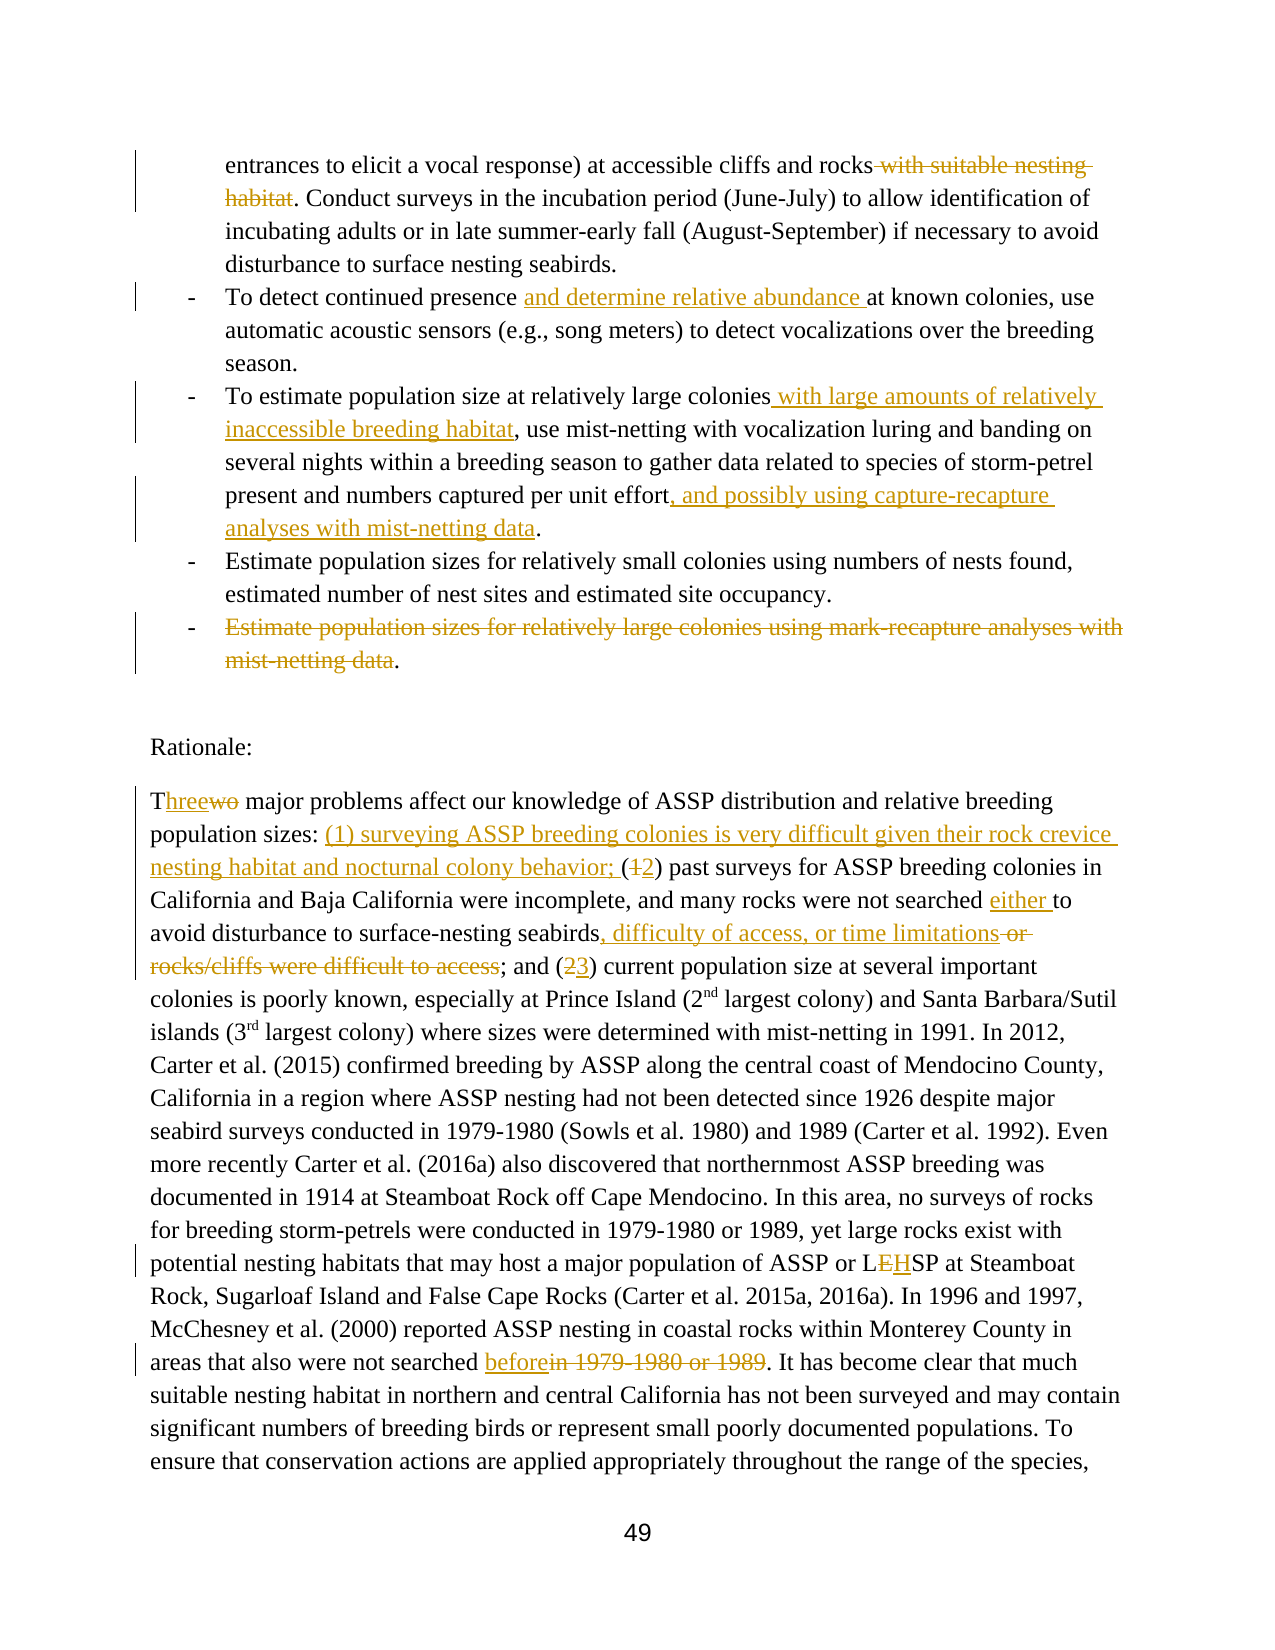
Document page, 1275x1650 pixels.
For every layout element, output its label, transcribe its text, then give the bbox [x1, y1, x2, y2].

list Estimate population sizes for relatively small colonies using numbers of nests found, estimated number of nest sites and estimated site occupancy. [187, 546, 1125, 608]
list To estimate population size at relatively large colonies, use mist-netting with vocalization luring and banding on several nights within a breeding season to gather data related to species of storm-petrel present and numbers captured per unit effort. [187, 381, 1125, 542]
list . [187, 612, 1125, 674]
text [150, 786, 1125, 1475]
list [187, 150, 1125, 278]
list To detect continued presence at known colonies, use automatic acoustic sensors (e.g., song meters) to detect vocalizations over the breeding season. [187, 282, 1125, 377]
text Rationale: [150, 732, 1125, 761]
